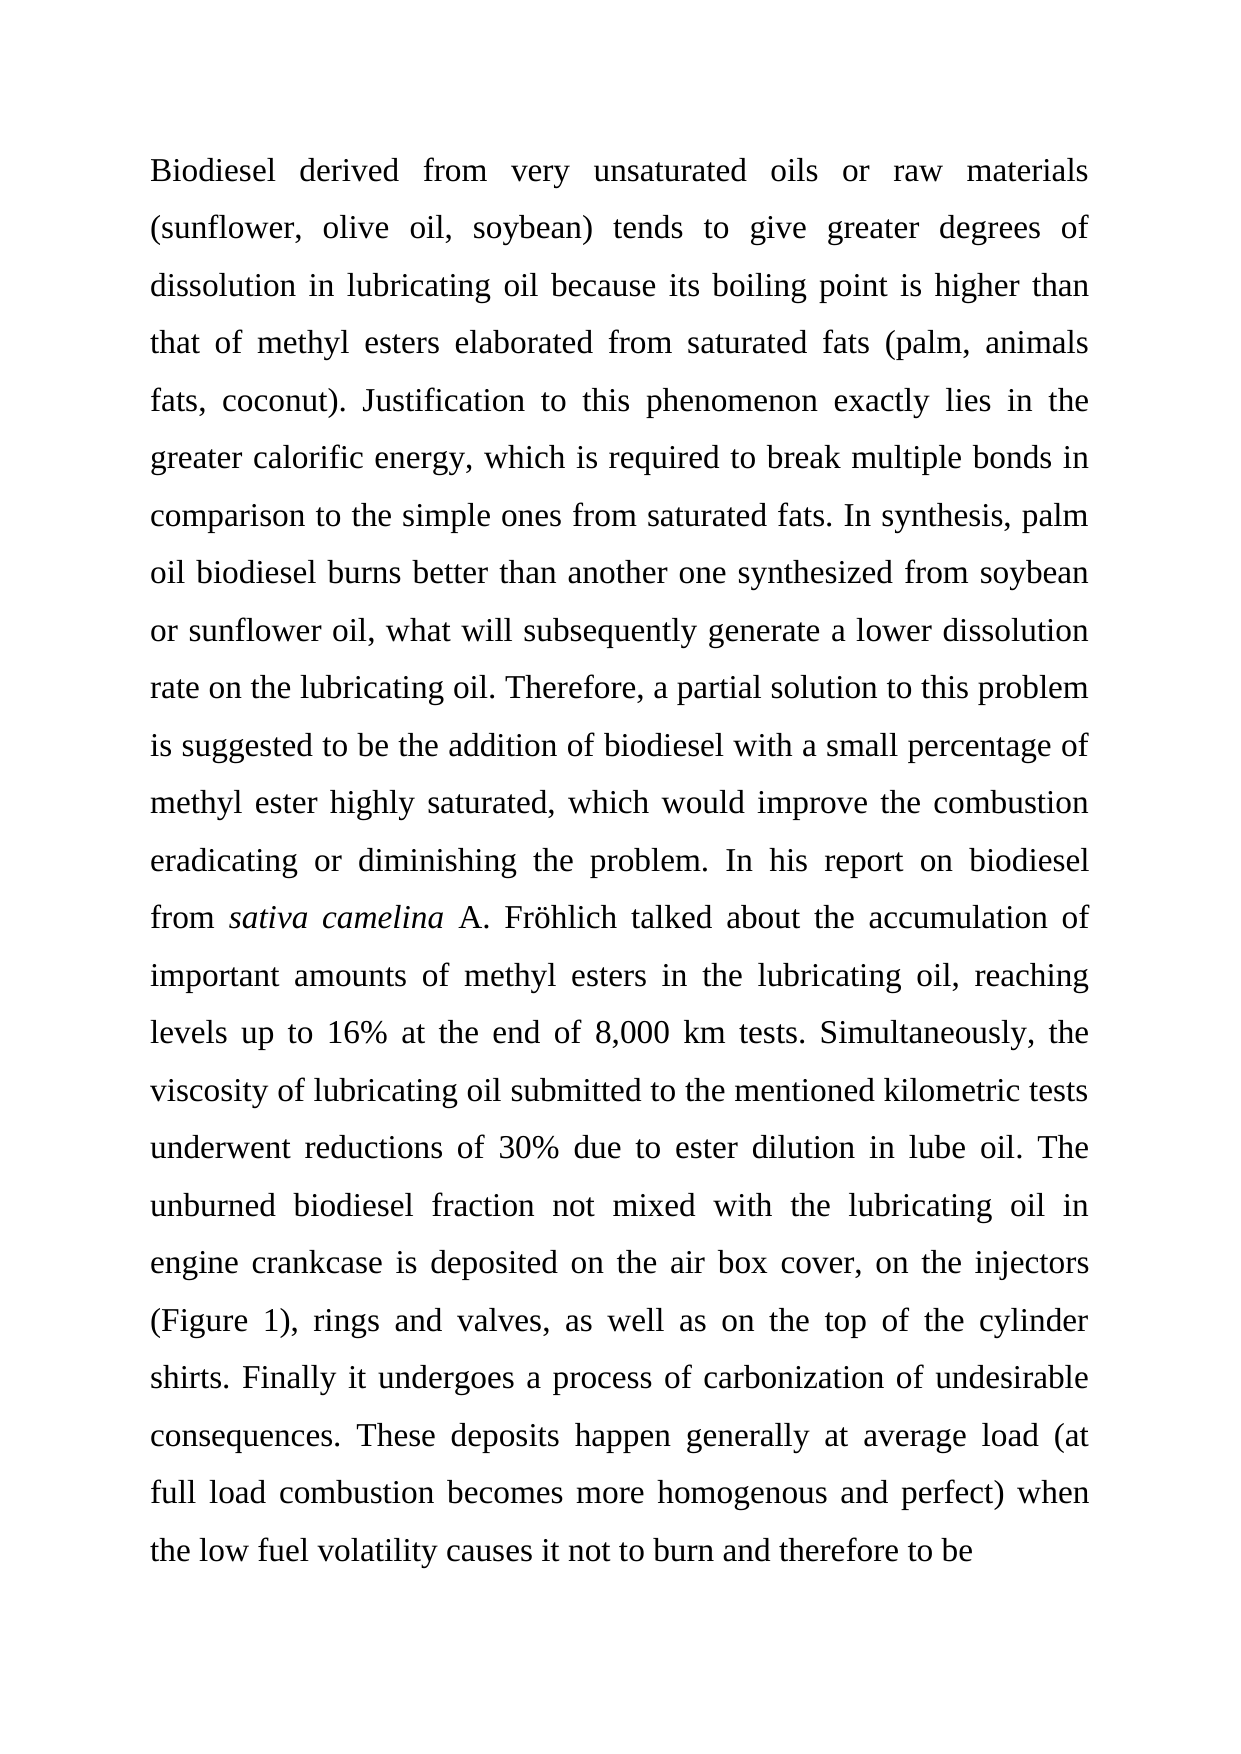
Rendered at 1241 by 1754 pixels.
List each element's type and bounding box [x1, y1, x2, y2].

text [150, 150, 1090, 1568]
